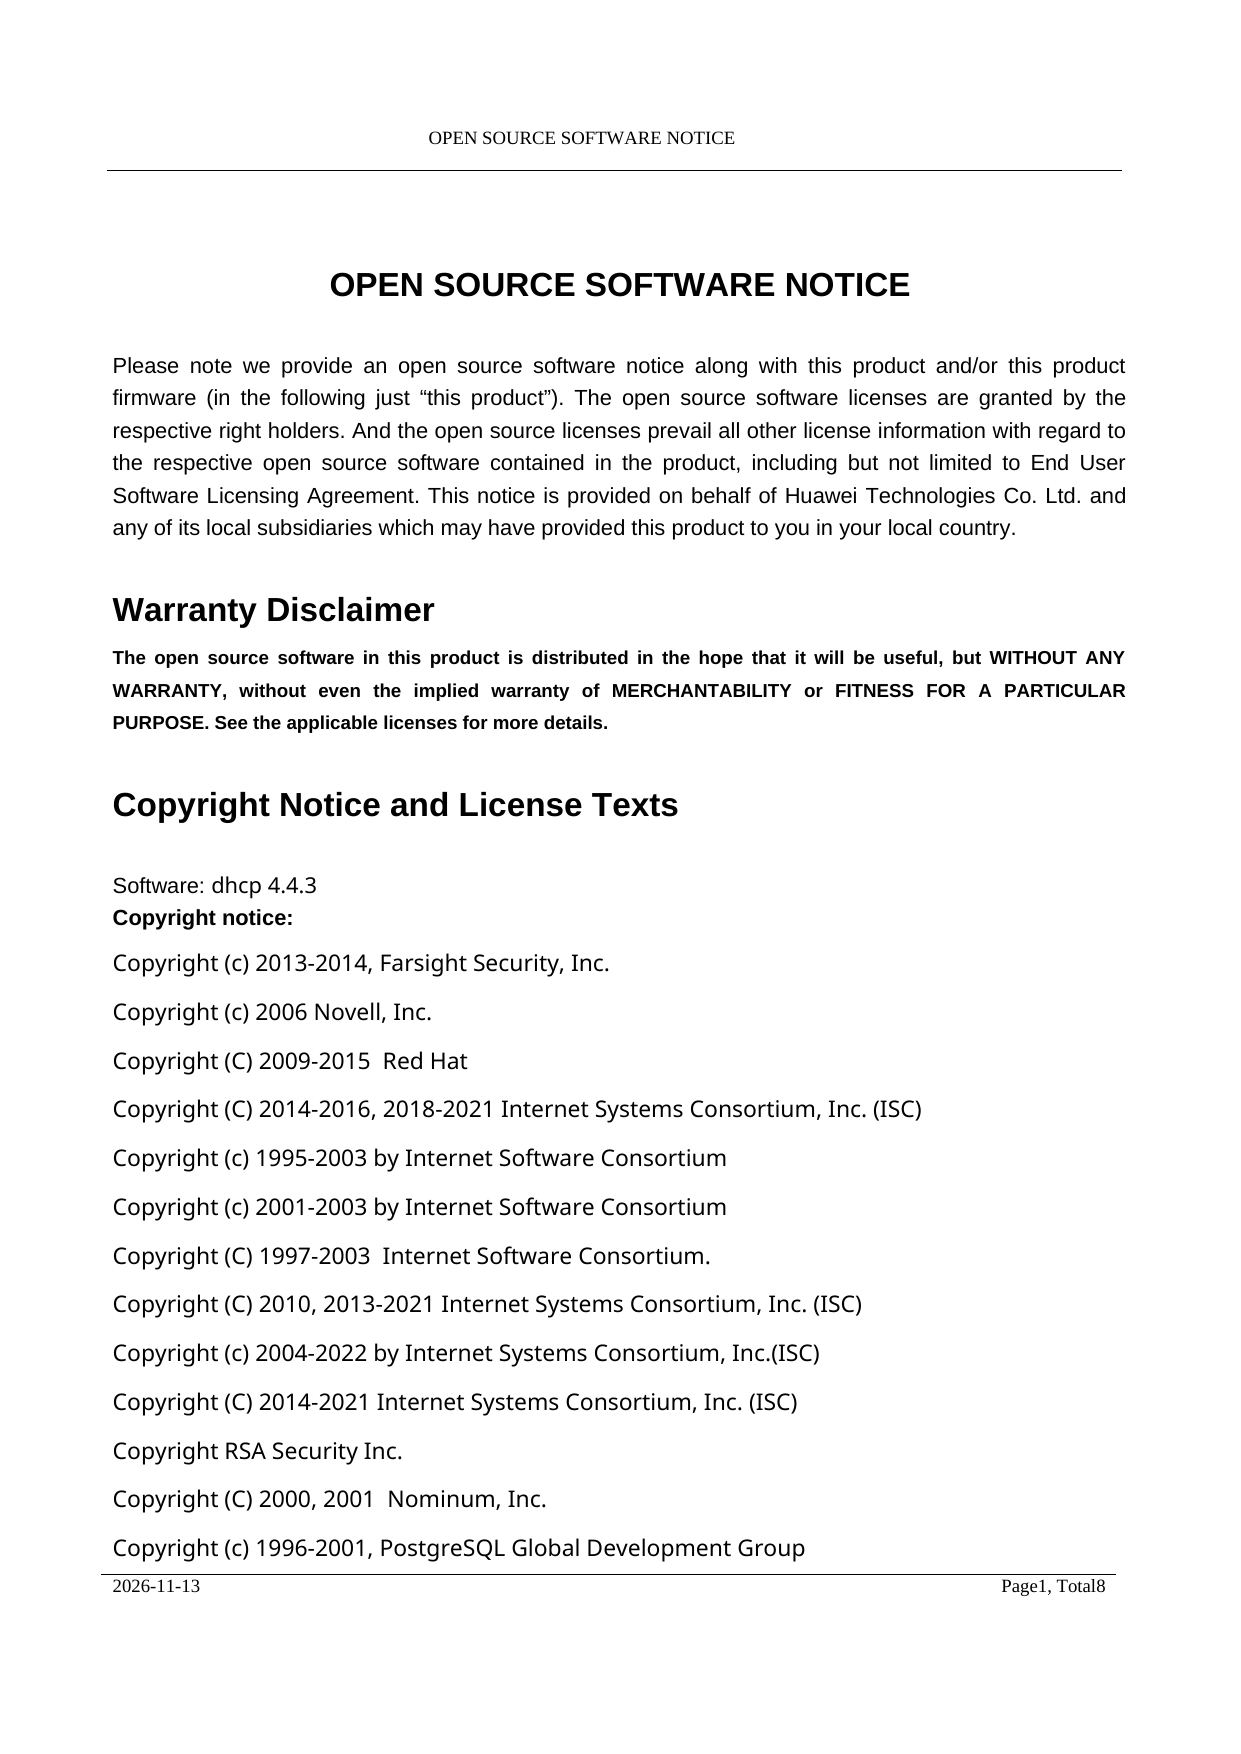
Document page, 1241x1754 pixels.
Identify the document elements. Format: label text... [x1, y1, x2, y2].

text Copyright notice: [112, 901, 1128, 934]
text OPEN SOURCE SOFTWARE NOTICE [112, 251, 1128, 316]
text The open source software in this product is distributed in the hope that it will be useful, but WITHOUT ANY WARRANTY, without even the implied warranty of MERCHANTABILITY or FITNESS FOR A PARTICULAR PURPOSE. See the applicable licenses for more details. [112, 641, 1128, 739]
text Warranty Disclaimer [112, 576, 1128, 641]
text Software: dhcp 4.4.3 [112, 869, 1128, 901]
text Please note we provide an open source software notice along with this product and/or this product firmware (in the following just “this product”). The open source software licenses are granted by the respective right holders. And the open source licenses prevail all other license information with regard to the respective open source software contained in the product, including but not limited to End User Software Licensing Agreement. This notice is provided on behalf of Huawei Technologies Co. Ltd. and any of its local subsidiaries which may have provided this product to you in your local country. [112, 349, 1128, 544]
text Copyright Notice and License Texts [112, 771, 1128, 836]
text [112, 947, 1128, 1564]
